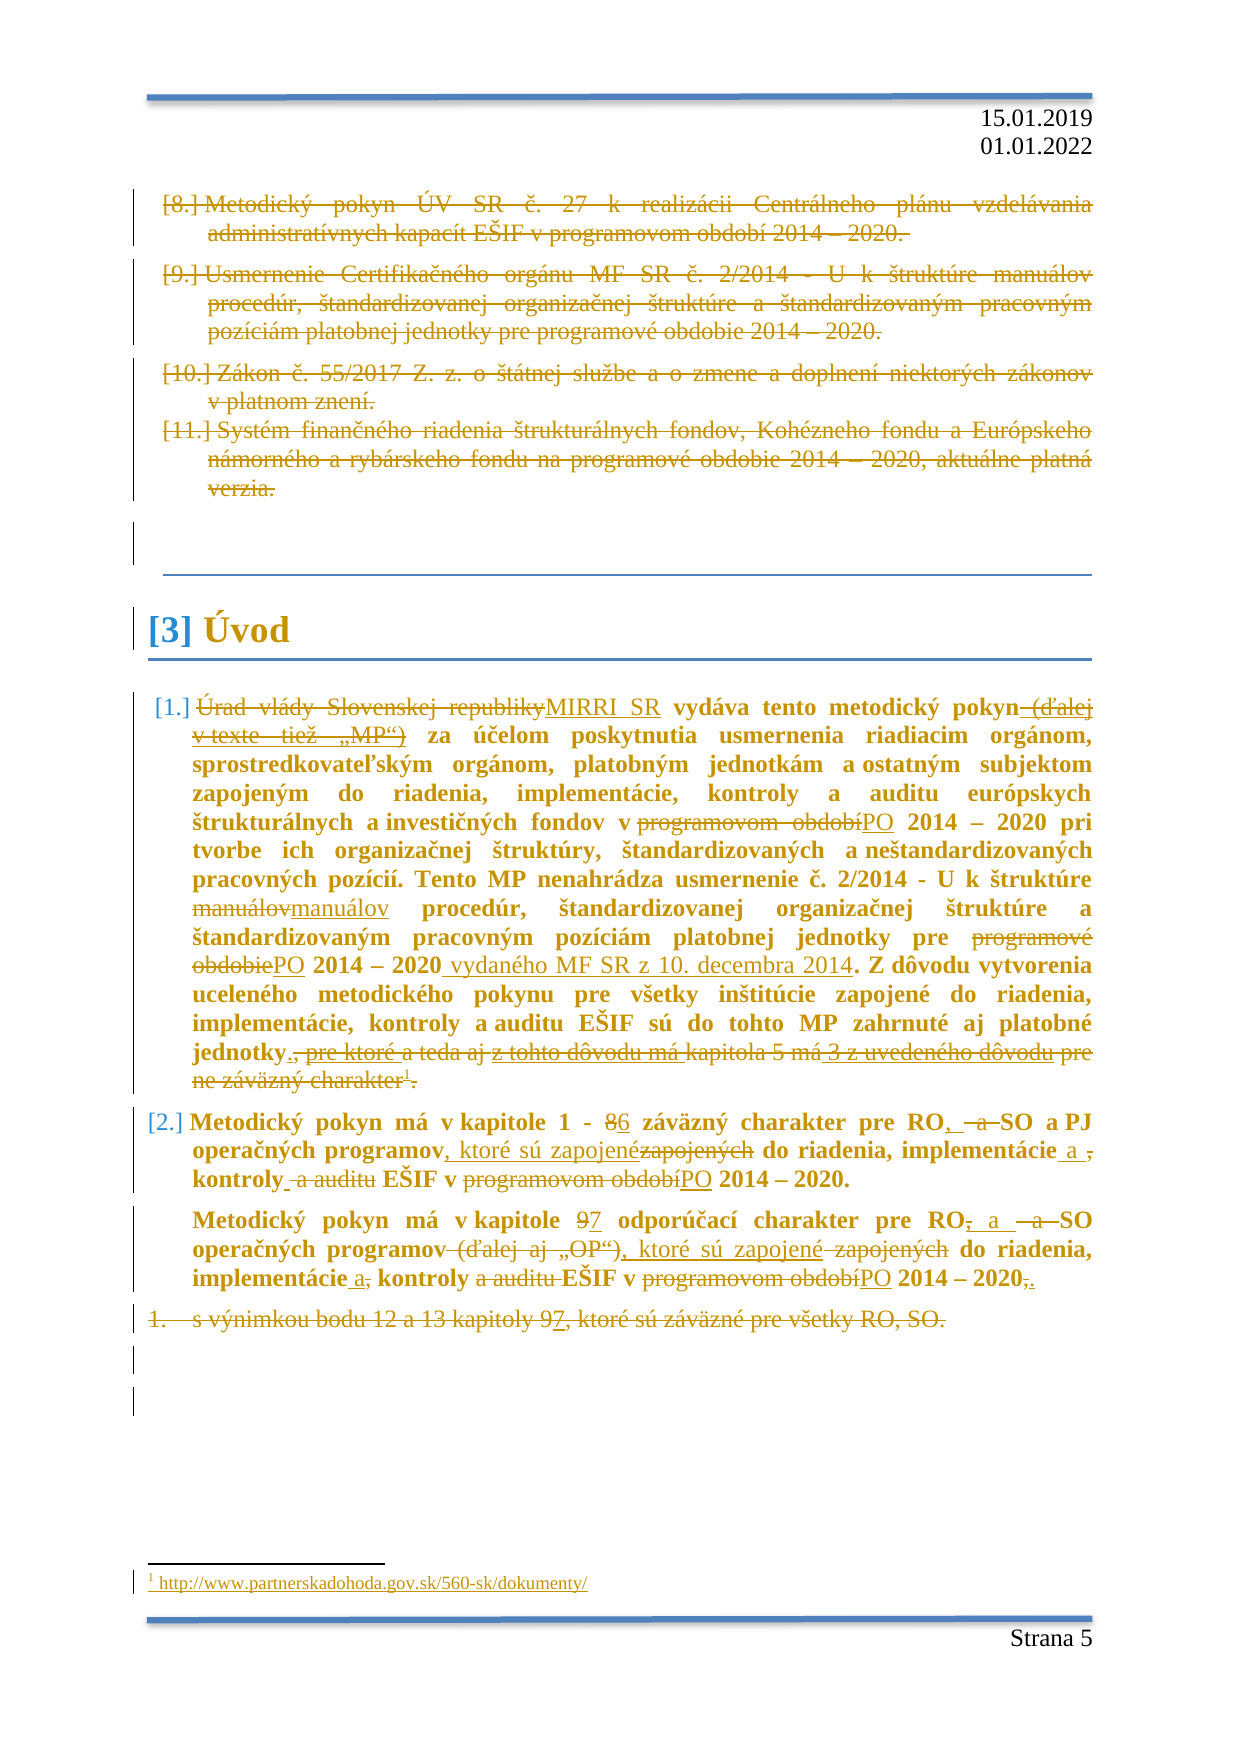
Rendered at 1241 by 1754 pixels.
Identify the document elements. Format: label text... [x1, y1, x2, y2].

list Metodický pokyn má v kapitole 1 - záväzný charakter pre ROSO a PJ operačných programov do riadenia, implementáciekontroly EŠIF v 2014 – 2020. [148, 1107, 1092, 1193]
text Úvod [148, 607, 1092, 658]
list vydáva tento metodický pokyn za účelom poskytnutia usmernenia riadiacim orgánom, sprostredkovateľským orgánom, platobným jednotkám a ostatným subjektom zapojeným do riadenia, implementácie, kontroly a auditu európskych štrukturálnych a investičných fondov v 2014 – 2020 pri tvorbe ich organizačnej štruktúry, štandardizovaných a neštandardizovaných pracovných pozícií. Tento MP nenahrádza usmernenie č. 2/2014 - U k štruktúre procedúr, štandardizovanej organizačnej štruktúre a štandardizovaným pracovným pozíciám platobnej jednotky pre 2014 – 2020. Z dôvodu vytvorenia uceleného metodického pokynu pre všetky inštitúcie zapojené do riadenia, implementácie, kontroly a auditu EŠIF sú do tohto MP zahrnuté aj platobné jednotky [154, 692, 1092, 1094]
text Metodický pokyn má v kapitole odporúčací charakter pre ROSO operačných programov do riadenia, implementácie kontroly EŠIF v 2014 – 2020 [192, 1206, 1092, 1292]
